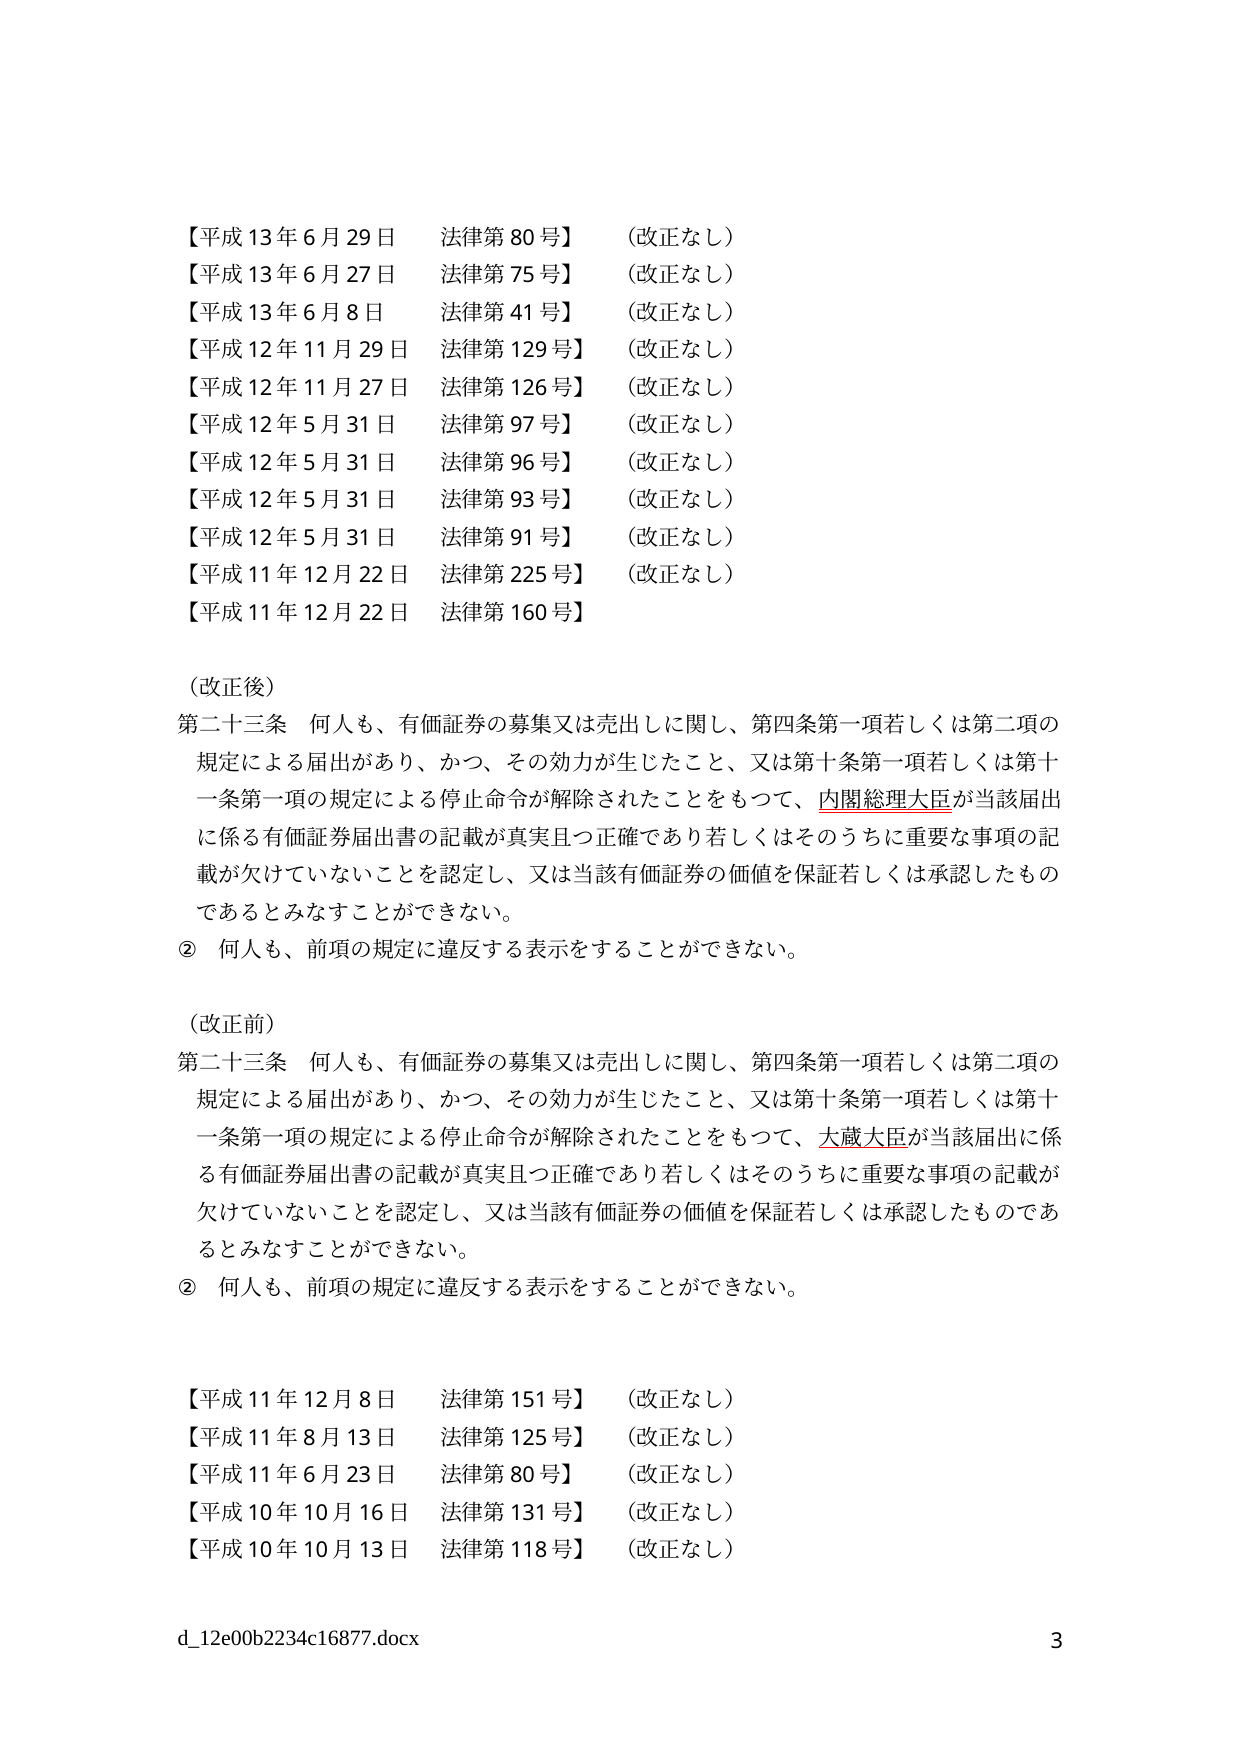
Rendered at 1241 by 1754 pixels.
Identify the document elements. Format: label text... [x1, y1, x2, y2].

text 【平成13年6月27日 法律第75号】 （改正なし） [177, 254, 1063, 292]
text 【平成12年11月27日 法律第126号】 （改正なし） [177, 367, 1063, 404]
text 【平成11年6月23日 法律第80号】 （改正なし） [177, 1454, 1063, 1492]
text 【平成12年11月29日 法律第129号】 （改正なし） [177, 329, 1063, 367]
text ② 何人も、前項の規定に違反する表示をすることができない。 [177, 1267, 1063, 1304]
text （改正後） [177, 667, 1063, 704]
text 【平成11年12月22日 法律第160号】 [177, 592, 1063, 629]
text 【平成11年8月13日 法律第125号】 （改正なし） [177, 1417, 1063, 1454]
text 第二十三条 何人も、有価証券の募集又は売出しに関し、第四条第一項若しくは第二項の規定による届出があり、かつ、その効力が生じたこと、又は第十条第一項若しくは第十一条第一項の規定による停止命令が解除されたことをもつて、大蔵大臣が当該届出に係る有価証券届出書の記載が真実且つ正確であり若しくはそのうちに重要な事項の記載が欠けていないことを認定し、又は当該有価証券の価値を保証若しくは承認したものであるとみなすことができない。 [177, 1042, 1063, 1267]
text 【平成12年5月31日 法律第91号】 （改正なし） [177, 517, 1063, 554]
text 第二十三条 何人も、有価証券の募集又は売出しに関し、第四条第一項若しくは第二項の規定による届出があり、かつ、その効力が生じたこと、又は第十条第一項若しくは第十一条第一項の規定による停止命令が解除されたことをもつて、内閣総理大臣が当該届出に係る有価証券届出書の記載が真実且つ正確であり若しくはそのうちに重要な事項の記載が欠けていないことを認定し、又は当該有価証券の価値を保証若しくは承認したものであるとみなすことができない。 [177, 704, 1063, 929]
text 【平成11年12月22日 法律第225号】 （改正なし） [177, 554, 1063, 592]
text 【平成12年5月31日 法律第97号】 （改正なし） [177, 404, 1063, 442]
text 【平成10年10月16日 法律第131号】 （改正なし） [177, 1492, 1063, 1529]
text 【平成10年10月13日 法律第118号】 （改正なし） [177, 1529, 1063, 1567]
text 【平成12年5月31日 法律第93号】 （改正なし） [177, 479, 1063, 517]
text 【平成13年6月8日 法律第41号】 （改正なし） [177, 292, 1063, 329]
text 【平成12年5月31日 法律第96号】 （改正なし） [177, 442, 1063, 479]
text （改正前） [177, 1004, 1063, 1042]
text 【平成13年6月29日 法律第80号】 （改正なし） [177, 217, 1063, 254]
text 【平成11年12月8日 法律第151号】 （改正なし） [177, 1379, 1063, 1417]
text ② 何人も、前項の規定に違反する表示をすることができない。 [177, 929, 1063, 967]
